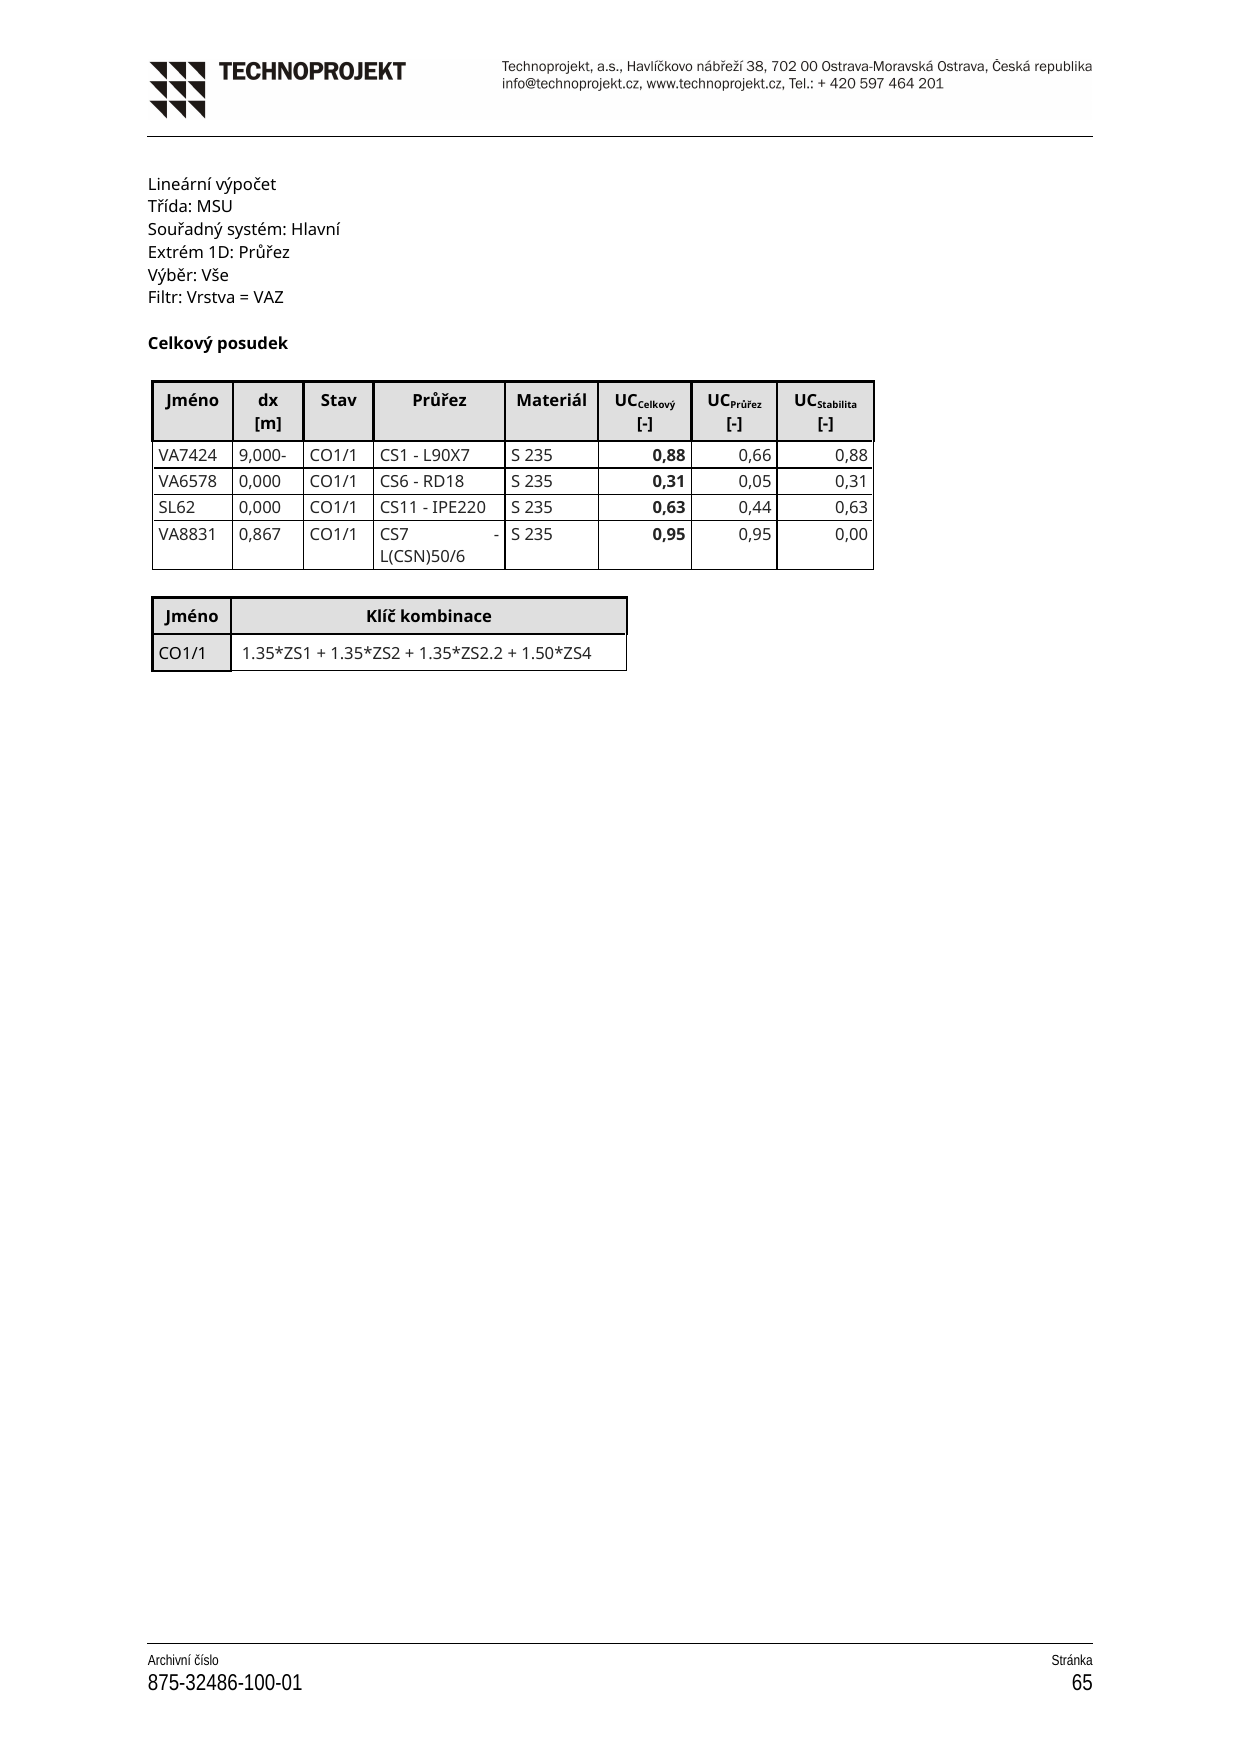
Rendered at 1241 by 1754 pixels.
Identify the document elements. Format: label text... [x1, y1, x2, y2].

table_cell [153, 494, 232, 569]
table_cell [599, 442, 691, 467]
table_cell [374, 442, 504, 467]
text Extrém 1D: Průřez [148, 240, 1093, 263]
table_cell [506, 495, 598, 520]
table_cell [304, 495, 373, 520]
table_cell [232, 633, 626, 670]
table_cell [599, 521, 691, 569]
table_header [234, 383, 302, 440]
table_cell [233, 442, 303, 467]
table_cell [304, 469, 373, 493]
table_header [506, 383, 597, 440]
text Celkový posudek [148, 331, 1093, 354]
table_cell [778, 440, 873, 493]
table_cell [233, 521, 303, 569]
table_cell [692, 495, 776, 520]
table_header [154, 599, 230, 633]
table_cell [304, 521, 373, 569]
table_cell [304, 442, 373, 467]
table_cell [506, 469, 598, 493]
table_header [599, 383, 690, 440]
text Souřadný systém: Hlavní [148, 218, 1093, 240]
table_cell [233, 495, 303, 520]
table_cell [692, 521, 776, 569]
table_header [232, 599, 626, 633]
text Lineární výpočet [148, 172, 1093, 195]
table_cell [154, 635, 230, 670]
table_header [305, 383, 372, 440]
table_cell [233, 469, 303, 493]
text Filtr: Vrstva = VAZ [148, 286, 1093, 308]
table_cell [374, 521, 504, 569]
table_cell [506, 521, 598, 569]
text Výběr: Vše [148, 263, 1093, 286]
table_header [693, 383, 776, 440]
picture [148, 59, 1092, 120]
text Třída: MSU [148, 195, 1093, 218]
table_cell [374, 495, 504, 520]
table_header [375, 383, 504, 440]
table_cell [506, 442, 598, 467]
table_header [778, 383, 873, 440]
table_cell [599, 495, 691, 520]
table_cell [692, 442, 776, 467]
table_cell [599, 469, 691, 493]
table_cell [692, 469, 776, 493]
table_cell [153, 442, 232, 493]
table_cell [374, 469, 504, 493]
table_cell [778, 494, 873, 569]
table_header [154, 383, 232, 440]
